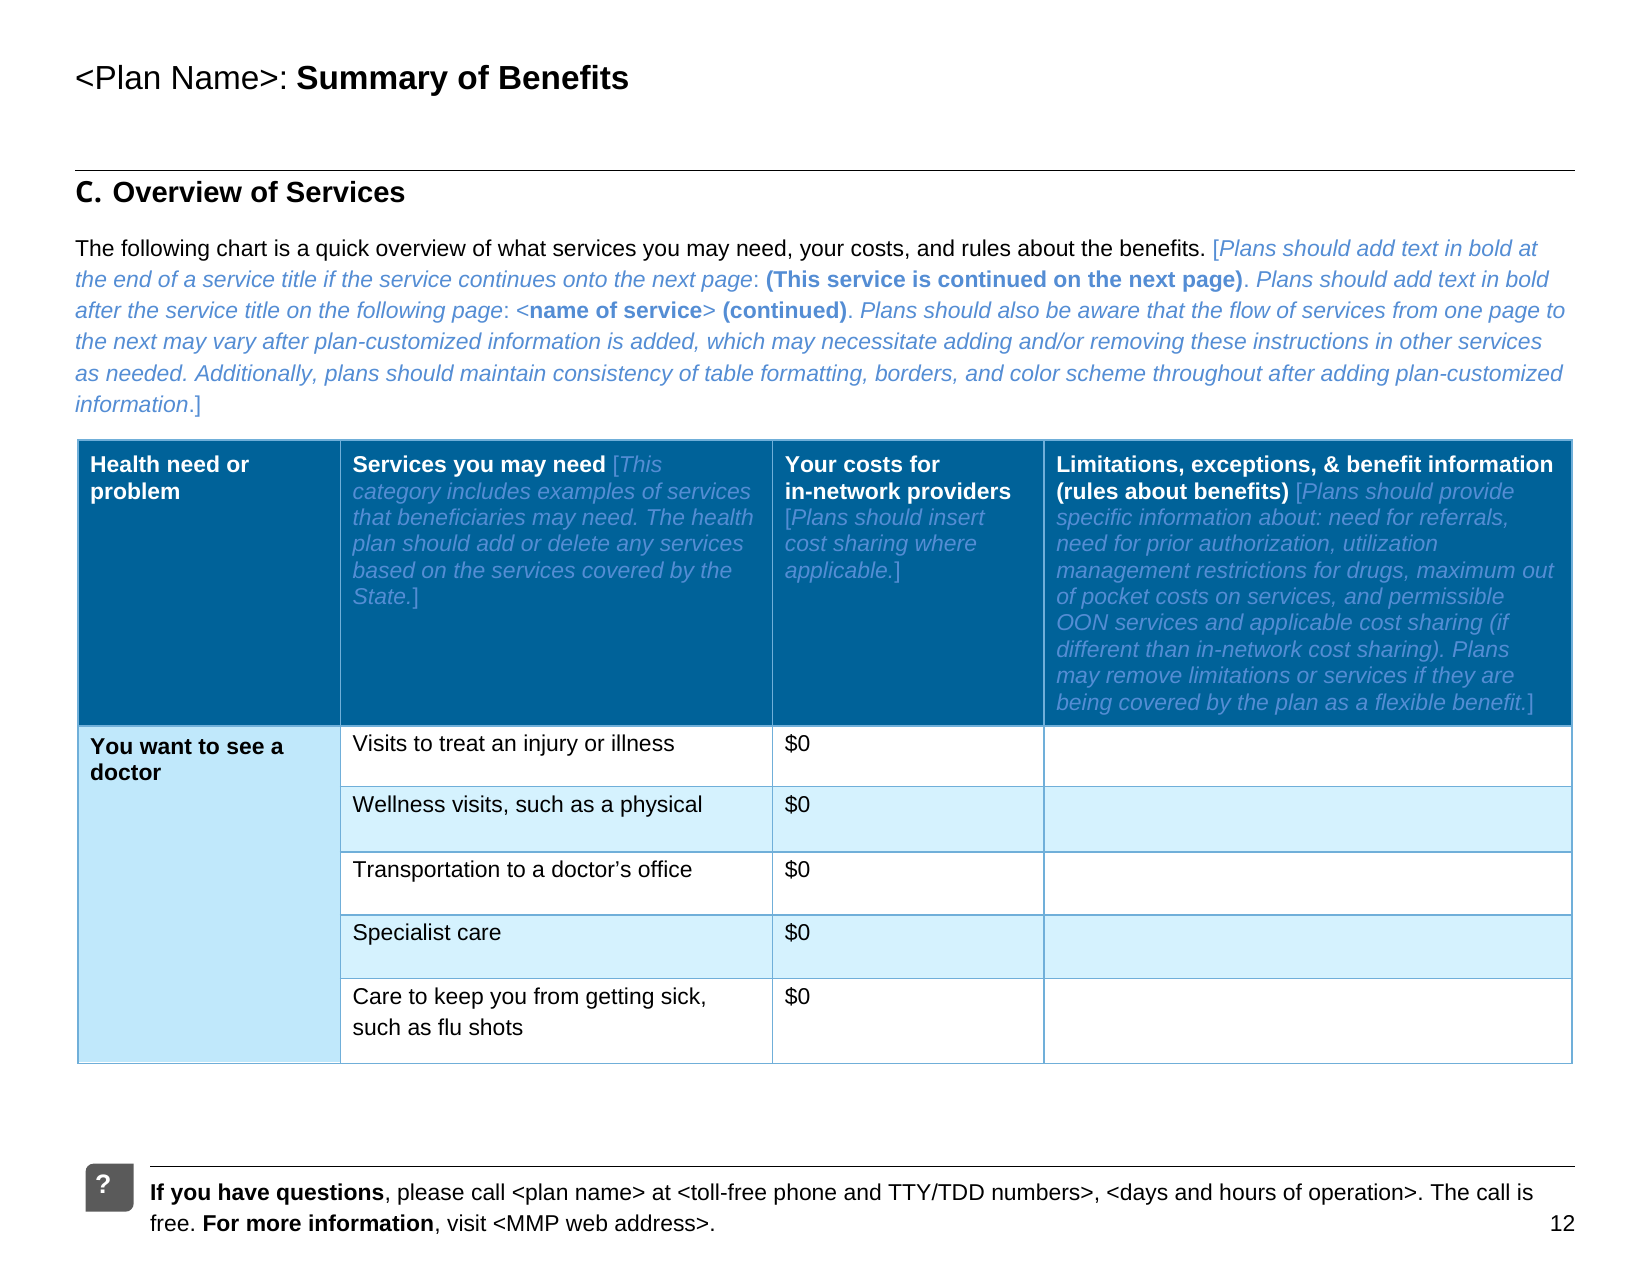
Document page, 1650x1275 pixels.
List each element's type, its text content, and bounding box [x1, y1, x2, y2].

table_cell [1045, 979, 1571, 1062]
table_cell [1045, 853, 1571, 914]
subtitle Overview of Services [75, 171, 1575, 210]
table_cell $0 [773, 727, 1043, 786]
table_cell [1045, 787, 1571, 851]
table_cell $0 [773, 787, 1043, 851]
table_cell Specialist care [341, 916, 772, 978]
table_cell Transportation to a doctor’s office [341, 853, 772, 914]
table_cell Visits to treat an injury or illness [341, 727, 772, 786]
table_header Health need or problem [79, 441, 340, 725]
table_cell [1045, 916, 1571, 978]
table_cell $0 [773, 853, 1043, 914]
text The following chart is a quick overview of what services you may need, your costs, and rules about the benefits. [Plans should add text in bold at the end of a service title if the service continues onto the next page: (This service is continued on the next page). Plans should add text in bold after the service title on the following page: <name of service> (continued). Plans should also be aware that the flow of services from one page to the next may vary after plan-customized information is added, which may necessitate adding and/or removing these instructions in other services as needed. Additionally, plans should maintain consistency of table formatting, borders, and color scheme throughout after adding plan-customized information.] [75, 231, 1575, 418]
table_cell $0 [773, 916, 1043, 978]
table_cell [1045, 727, 1571, 786]
table_header Services you may need [This category includes examples of services that beneficiaries may need. The health plan should add or delete any services based on the services covered by the State.] [341, 441, 772, 725]
table_header Limitations, exceptions, & benefit information (rules about benefits) [Plans should provide specific information about: need for referrals, need for prior authorization, utilization management restrictions for drugs, maximum out of pocket costs on services, and permissible OON services and applicable cost sharing (if different than in-network cost sharing). Plans may remove limitations or services if they are being covered by the plan as a flexible benefit.] [1045, 441, 1571, 725]
table_header Your costs for in-network providers [Plans should insert cost sharing where applicable.] [773, 441, 1043, 725]
table_cell You want to see a doctor [79, 727, 340, 1062]
table_cell Wellness visits, such as a physical [341, 787, 772, 851]
table_cell $0 [773, 979, 1043, 1062]
table_cell Care to keep you from getting sick, such as flu shots [341, 979, 772, 1062]
